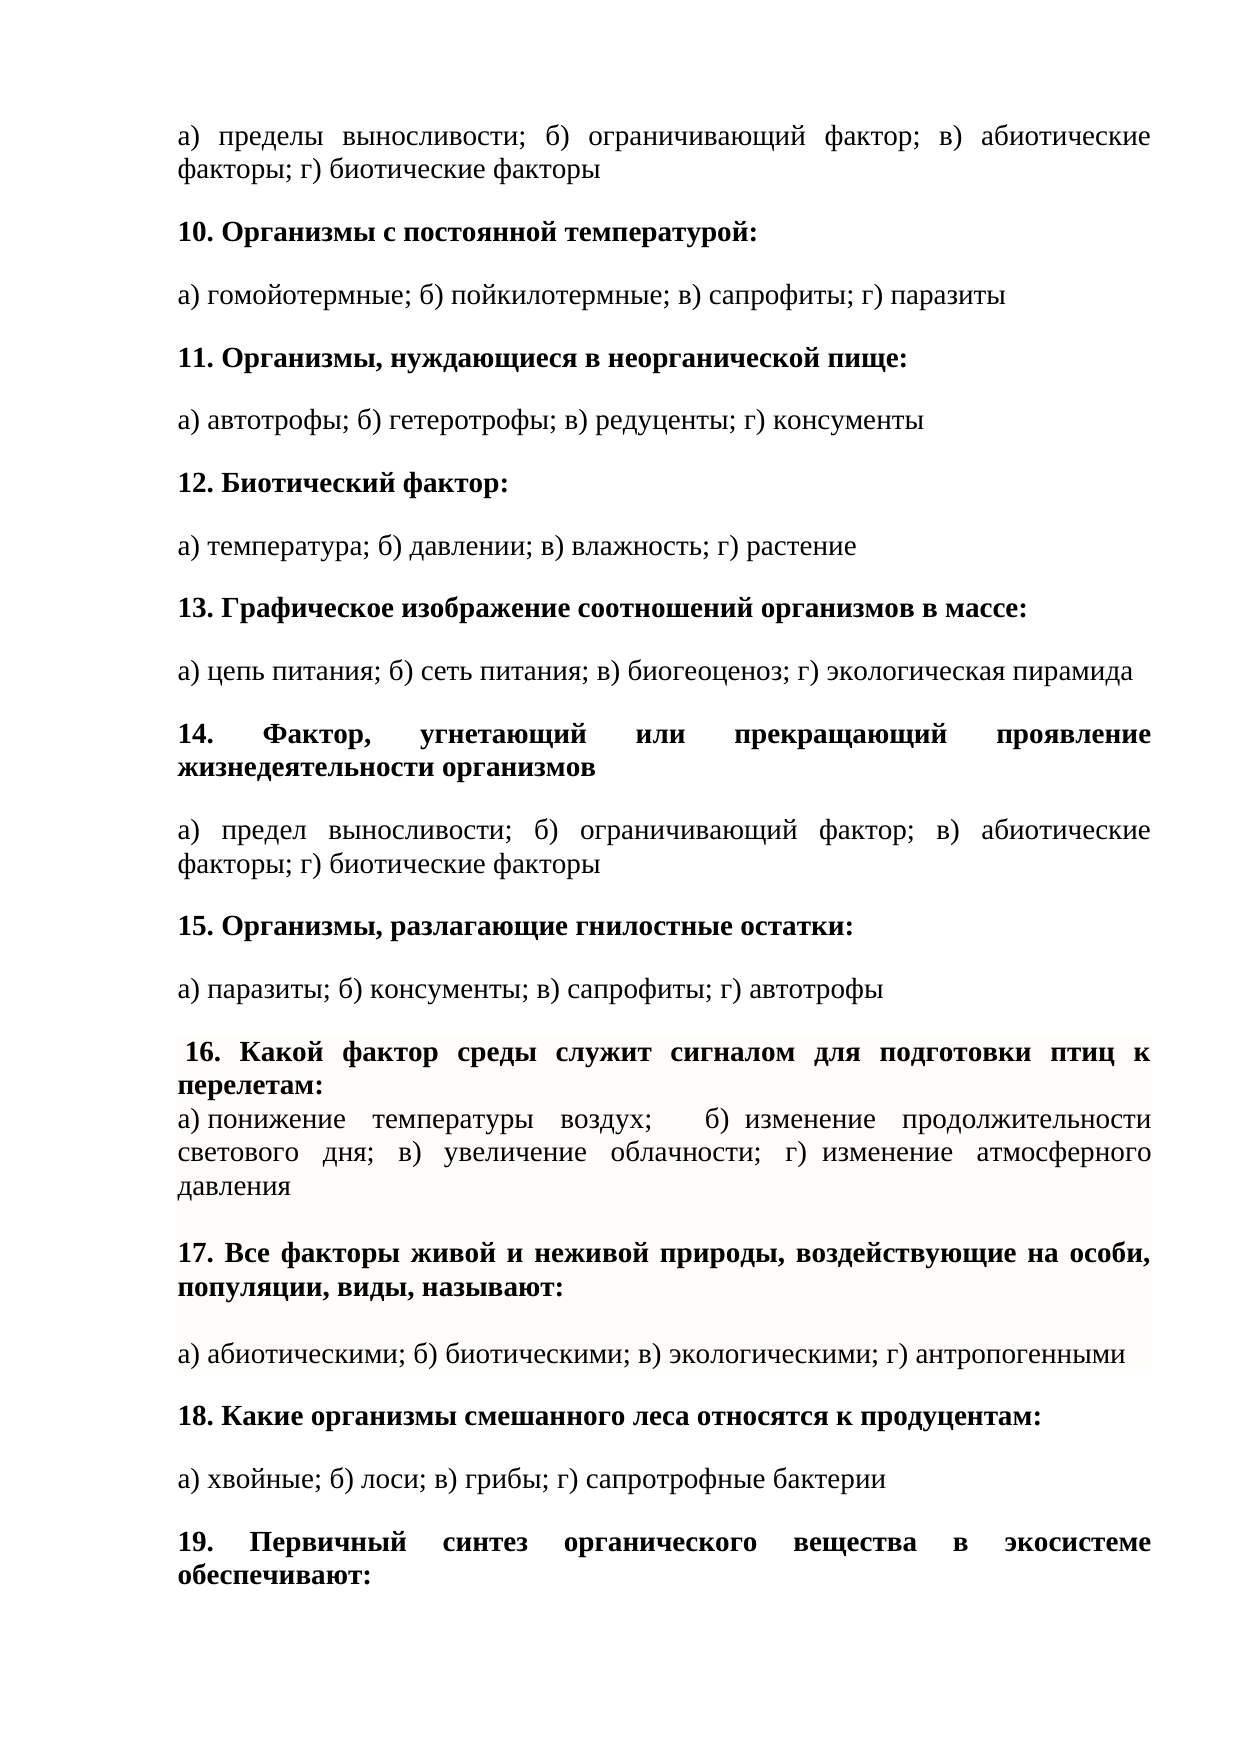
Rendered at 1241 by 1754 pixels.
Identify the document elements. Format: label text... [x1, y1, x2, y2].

text 13. Графическое изображение соотношений организмов в массе: [177, 591, 1152, 624]
text 17. Все факторы живой и неживой природы, воздействующие на особи, популяции, виды, называют: [177, 1235, 1152, 1302]
text 18. Какие организмы смешанного леса относятся к продуцентам: [177, 1398, 1152, 1432]
text 14. Фактор, угнетающий или прекращающий проявление жизнедеятельности организмов [177, 716, 1152, 783]
text 12. Биотический фактор: [177, 465, 1152, 499]
text а) паразиты; б) консументы; в) сапрофиты; г) автотрофы [177, 971, 1152, 1005]
text а) предел выносливости; б) ограничивающий фактор; в) абиотические факторы; г) биотические факторы [177, 812, 1152, 879]
text 10. Организмы с постоянной температурой: [177, 214, 1152, 248]
text а) температура; б) давлении; в) влажность; г) растение [177, 528, 1152, 561]
text а) цепь питания; б) сеть питания; в) биогеоценоз; г) экологическая пирамида [177, 653, 1152, 687]
text а) автотрофы; б) гетеротрофы; в) редуценты; г) консументы [177, 402, 1152, 436]
text 15. Организмы, разлагающие гнилостные остатки: [177, 908, 1152, 942]
text а) понижение температуры воздух; б) изменение продолжительности светового дня; в) увеличение облачности; г) изменение атмосферного давления [177, 1101, 1152, 1202]
text 16. Какой фактор среды служит сигналом для подготовки птиц к перелетам: [177, 1034, 1152, 1101]
text а) абиотическими; б) биотическими; в) экологическими; г) антропогенными [177, 1336, 1152, 1369]
text а) гомойотермные; б) пойкилотермные; в) сапрофиты; г) паразиты [177, 277, 1152, 311]
text а) хвойные; б) лоси; в) грибы; г) сапротрофные бактерии [177, 1461, 1152, 1495]
text а) пределы выносливости; б) ограничивающий фактор; в) абиотические факторы; г) биотические факторы [177, 118, 1152, 185]
text 19. Первичный синтез органического вещества в экосистеме обеспечивают: [177, 1524, 1152, 1591]
text 11. Организмы, нуждающиеся в неорганической пище: [177, 340, 1152, 373]
